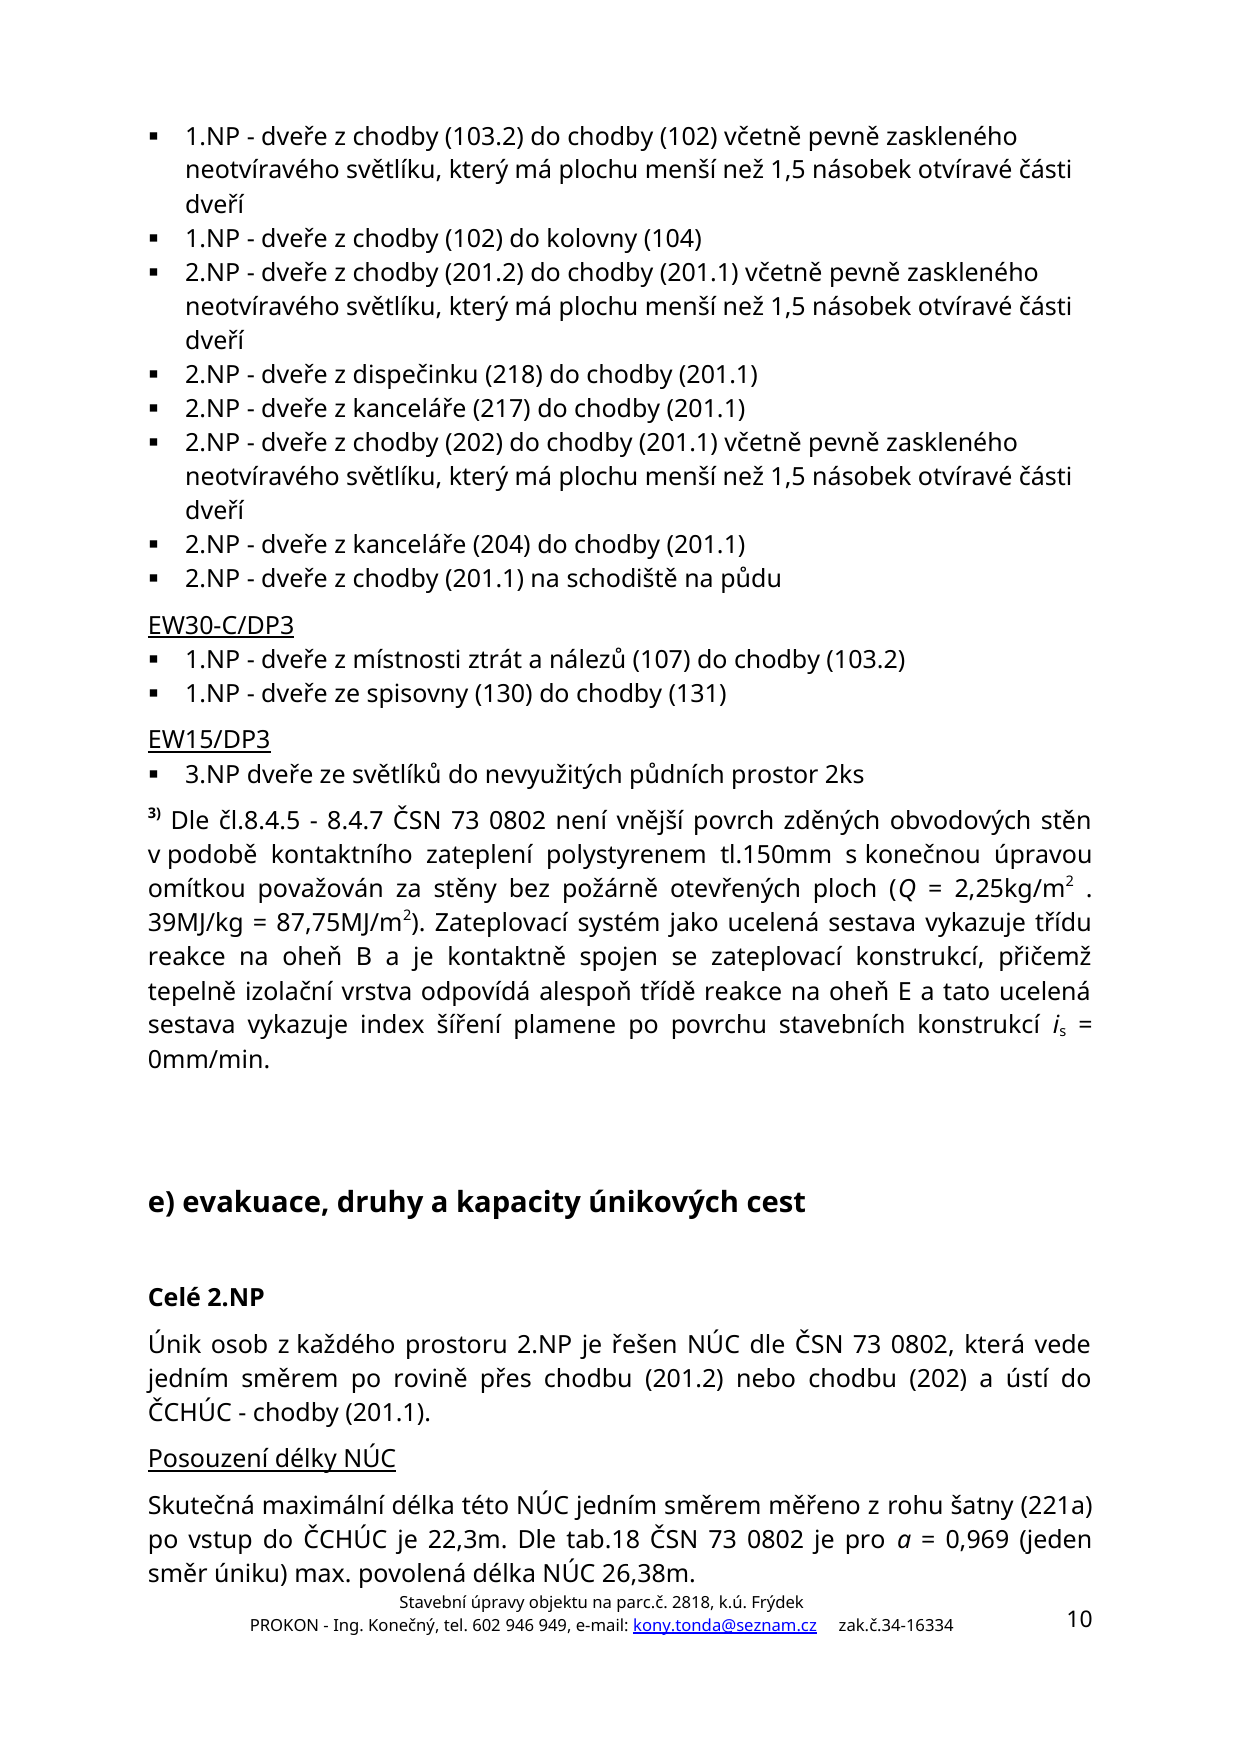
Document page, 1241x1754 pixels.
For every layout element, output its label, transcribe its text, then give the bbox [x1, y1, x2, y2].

list 2.NP - dveře z kanceláře (204) do chodby (201.1) [148, 527, 1092, 561]
list 2.NP - dveře z chodby (202) do chodby (201.1) včetně pevně zaskleného neotvíravého světlíku, který má plochu menší než 1,5 násobek otvíravé části dveří [148, 425, 1092, 527]
list 1.NP - dveře z chodby (103.2) do chodby (102) včetně pevně zaskleného neotvíravého světlíku, který má plochu menší než 1,5 násobek otvíravé části dveří [148, 118, 1092, 220]
subtitle Celé 2.NP [148, 1280, 1092, 1314]
text EW30-C/DP3 [148, 607, 1092, 642]
list 2.NP - dveře z chodby (201.1) na schodiště na půdu [148, 561, 1092, 595]
subtitle Posouzení délky NÚC [148, 1441, 1092, 1475]
list 3.NP dveře ze světlíků do nevyužitých půdních prostor 2ks [148, 756, 1092, 790]
list 2.NP - dveře z kanceláře (217) do chodby (201.1) [148, 391, 1092, 425]
list 1.NP - dveře z místnosti ztrát a nálezů (107) do chodby (103.2) [148, 642, 1092, 676]
subtitle e) evakuace, druhy a kapacity únikových cest [148, 1181, 1092, 1221]
list 2.NP - dveře z chodby (201.2) do chodby (201.1) včetně pevně zaskleného neotvíravého světlíku, který má plochu menší než 1,5 násobek otvíravé části dveří [148, 254, 1092, 357]
list 1.NP - dveře ze spisovny (130) do chodby (131) [148, 676, 1092, 710]
list 2.NP - dveře z dispečinku (218) do chodby (201.1) [148, 357, 1092, 391]
text Skutečná maximální délka této NÚC jedním směrem měřeno z rohu šatny (221a) po vstup do ČCHÚC je 22,3m. Dle tab.18 ČSN 73 0802 je pro a = 0,969 (jeden směr úniku) max. povolená délka NÚC 26,38m. [148, 1487, 1092, 1590]
text Únik osob z každého prostoru 2.NP je řešen NÚC dle ČSN 73 0802, která vede jedním směrem po rovině přes chodbu (201.2) nebo chodbu (202) a ústí do ČCHÚC - chodby (201.1). [148, 1326, 1092, 1428]
list 1.NP - dveře z chodby (102) do kolovny (104) [148, 220, 1092, 254]
text 3) Dle čl.8.4.5 - 8.4.7 ČSN 73 0802 není vnější povrch zděných obvodových stěn v podobě kontaktního zateplení polystyrenem tl.150mm s konečnou úpravou omítkou považován za stěny bez požárně otevřených ploch (Q = 2,25kg/m2 . 39MJ/kg = 87,75MJ/m2). Zateplovací systém jako ucelená sestava vykazuje třídu reakce na oheň B a je kontaktně spojen se zateplovací konstrukcí, přičemž tepelně izolační vrstva odpovídá alespoň třídě reakce na oheň E a tato ucelená sestava vykazuje index šíření plamene po povrchu stavebních konstrukcí is = 0mm/min. [148, 803, 1092, 1075]
text EW15/DP3 [148, 722, 1092, 756]
